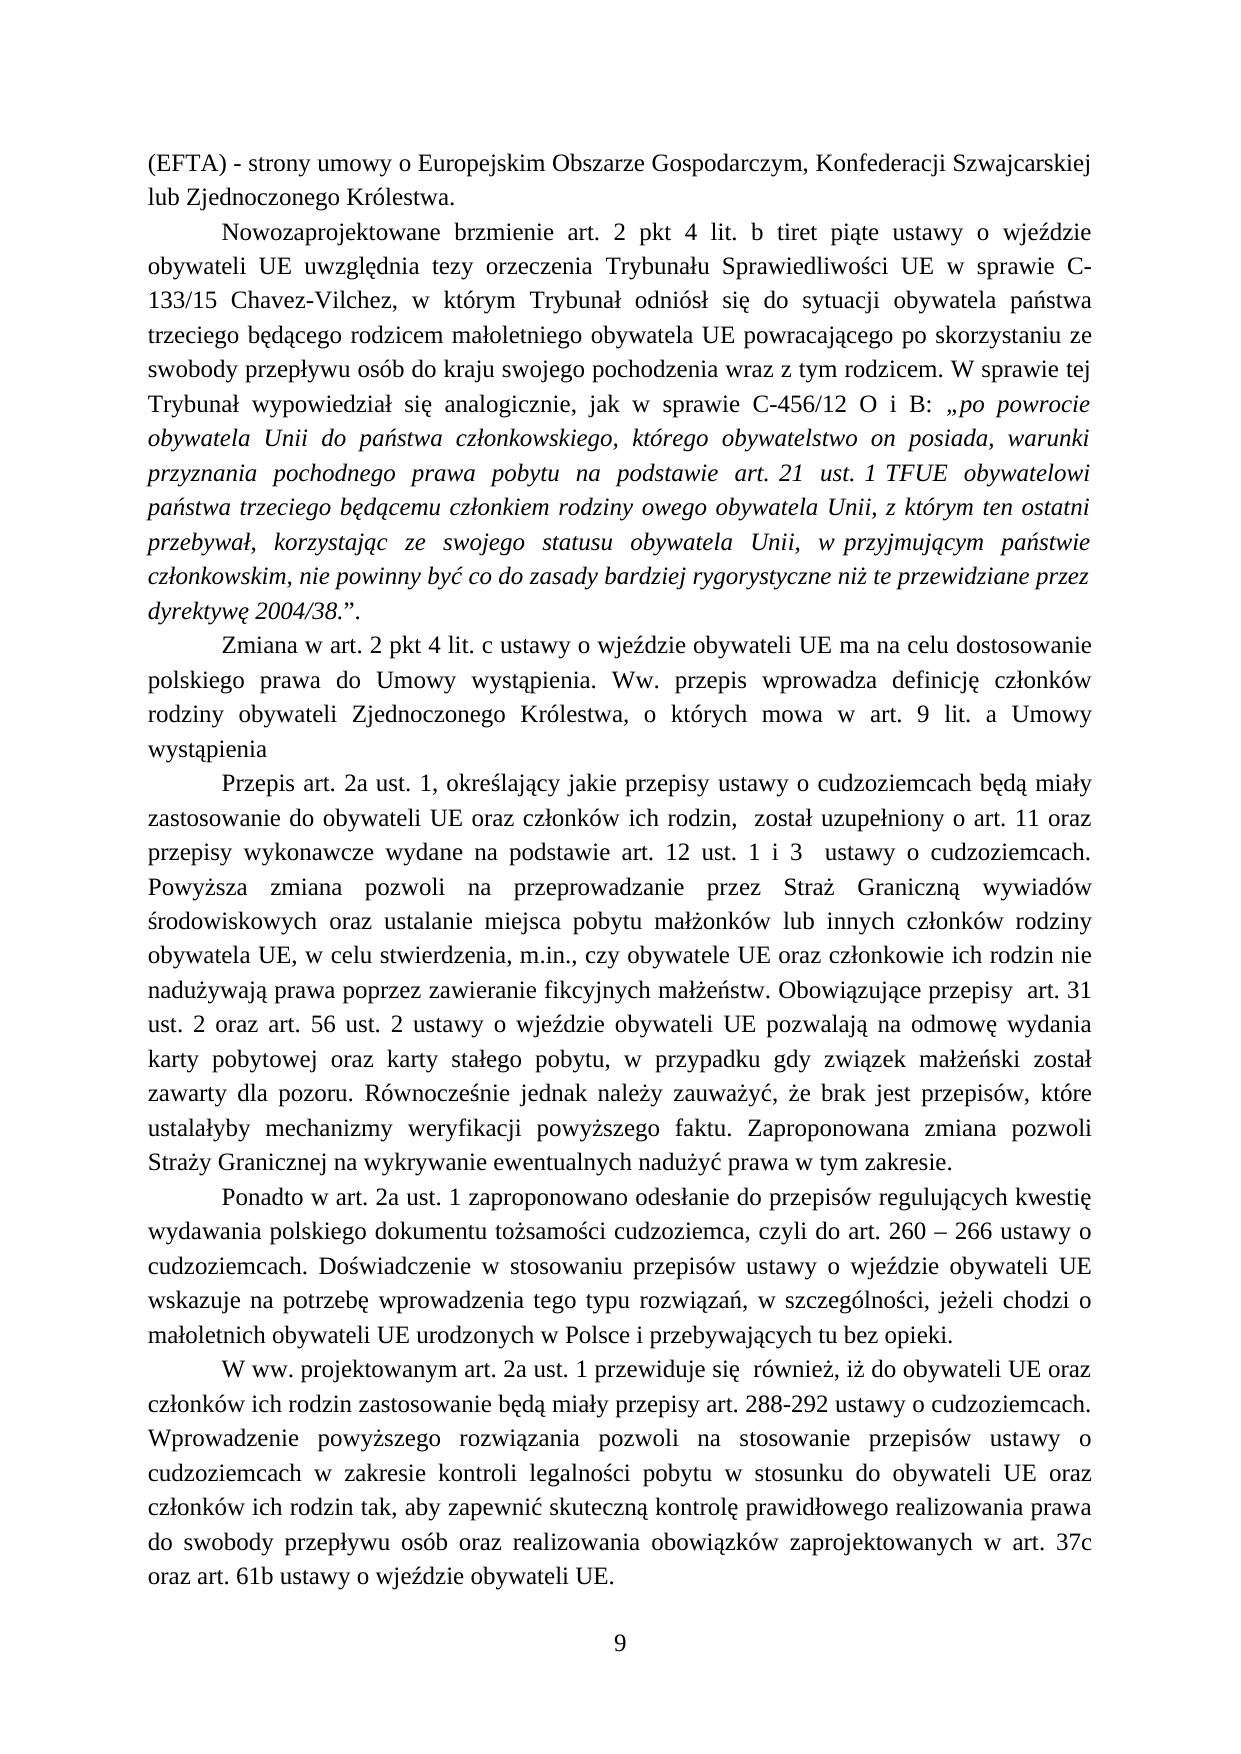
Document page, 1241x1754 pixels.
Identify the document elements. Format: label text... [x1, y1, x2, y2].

text Zmiana w art. 2 pkt 4 lit. c ustawy o wjeździe obywateli UE ma na celu dostosowanie polskiego prawa do Umowy wystąpienia. Ww. przepis wprowadza definicję członków rodziny obywateli Zjednoczonego Królestwa, o których mowa w art. 9 lit. a Umowy wystąpienia [148, 630, 1093, 762]
text Nowozaprojektowane brzmienie art. 2 pkt 4 lit. b tiret piąte ustawy o wjeździe obywateli UE uwzględnia tezy orzeczenia Trybunału Sprawiedliwości UE w sprawie C-133/15 Chavez-Vilchez, w którym Trybunał odniósł się do sytuacji obywatela państwa trzeciego będącego rodzicem małoletniego obywatela UE powracającego po skorzystaniu ze swobody przepływu osób do kraju swojego pochodzenia wraz z tym rodzicem. W sprawie tej Trybunał wypowiedział się analogicznie, jak w sprawie C-456/12 O i B: „po powrocie obywatela Unii do państwa członkowskiego, którego obywatelstwo on posiada, warunki przyznania pochodnego prawa pobytu na podstawie art. 21 ust. 1 TFUE obywatelowi państwa trzeciego będącemu członkiem rodziny owego obywatela Unii, z którym ten ostatni przebywał, korzystając ze swojego statusu obywatela Unii, w przyjmującym państwie członkowskim, nie powinny być co do zasady bardziej rygorystyczne niż te przewidziane przez dyrektywę 2004/38.”. [148, 217, 1093, 624]
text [148, 148, 1093, 211]
text Przepis art. 2a ust. 1, określający jakie przepisy ustawy o cudzoziemcach będą miały zastosowanie do obywateli UE oraz członków ich rodzin, został uzupełniony o art. 11 oraz przepisy wykonawcze wydane na podstawie art. 12 ust. 1 i 3 ustawy o cudzoziemcach. Powyższa zmiana pozwoli na przeprowadzanie przez Straż Graniczną wywiadów środowiskowych oraz ustalanie miejsca pobytu małżonków lub innych członków rodziny obywatela UE, w celu stwierdzenia, m.in., czy obywatele UE oraz członkowie ich rodzin nie nadużywają prawa poprzez zawieranie fikcyjnych małżeństw. Obowiązujące przepisy art. 31 ust. 2 oraz art. 56 ust. 2 ustawy o wjeździe obywateli UE pozwalają na odmowę wydania karty pobytowej oraz karty stałego pobytu, w przypadku gdy związek małżeński został zawarty dla pozoru. Równocześnie jednak należy zauważyć, że brak jest przepisów, które ustalałyby mechanizmy weryfikacji powyższego faktu. Zaproponowana zmiana pozwoli Straży Granicznej na wykrywanie ewentualnych nadużyć prawa w tym zakresie. [148, 768, 1093, 1176]
text W ww. projektowanym art. 2a ust. 1 przewiduje się również, iż do obywateli UE oraz członków ich rodzin zastosowanie będą miały przepisy art. 288-292 ustawy o cudzoziemcach. Wprowadzenie powyższego rozwiązania pozwoli na stosowanie przepisów ustawy o cudzoziemcach w zakresie kontroli legalności pobytu w stosunku do obywateli UE oraz członków ich rodzin tak, aby zapewnić skuteczną kontrolę prawidłowego realizowania prawa do swobody przepływu osób oraz realizowania obowiązków zaprojektowanych w art. 37c oraz art. 61b ustawy o wjeździe obywateli UE. [148, 1354, 1093, 1590]
text Ponadto w art. 2a ust. 1 zaproponowano odesłanie do przepisów regulujących kwestię wydawania polskiego dokumentu tożsamości cudzoziemca, czyli do art. 260 – 266 ustawy o cudzoziemcach. Doświadczenie w stosowaniu przepisów ustawy o wjeździe obywateli UE wskazuje na potrzebę wprowadzenia tego typu rozwiązań, w szczególności, jeżeli chodzi o małoletnich obywateli UE urodzonych w Polsce i przebywających tu bez opieki. [148, 1182, 1093, 1349]
